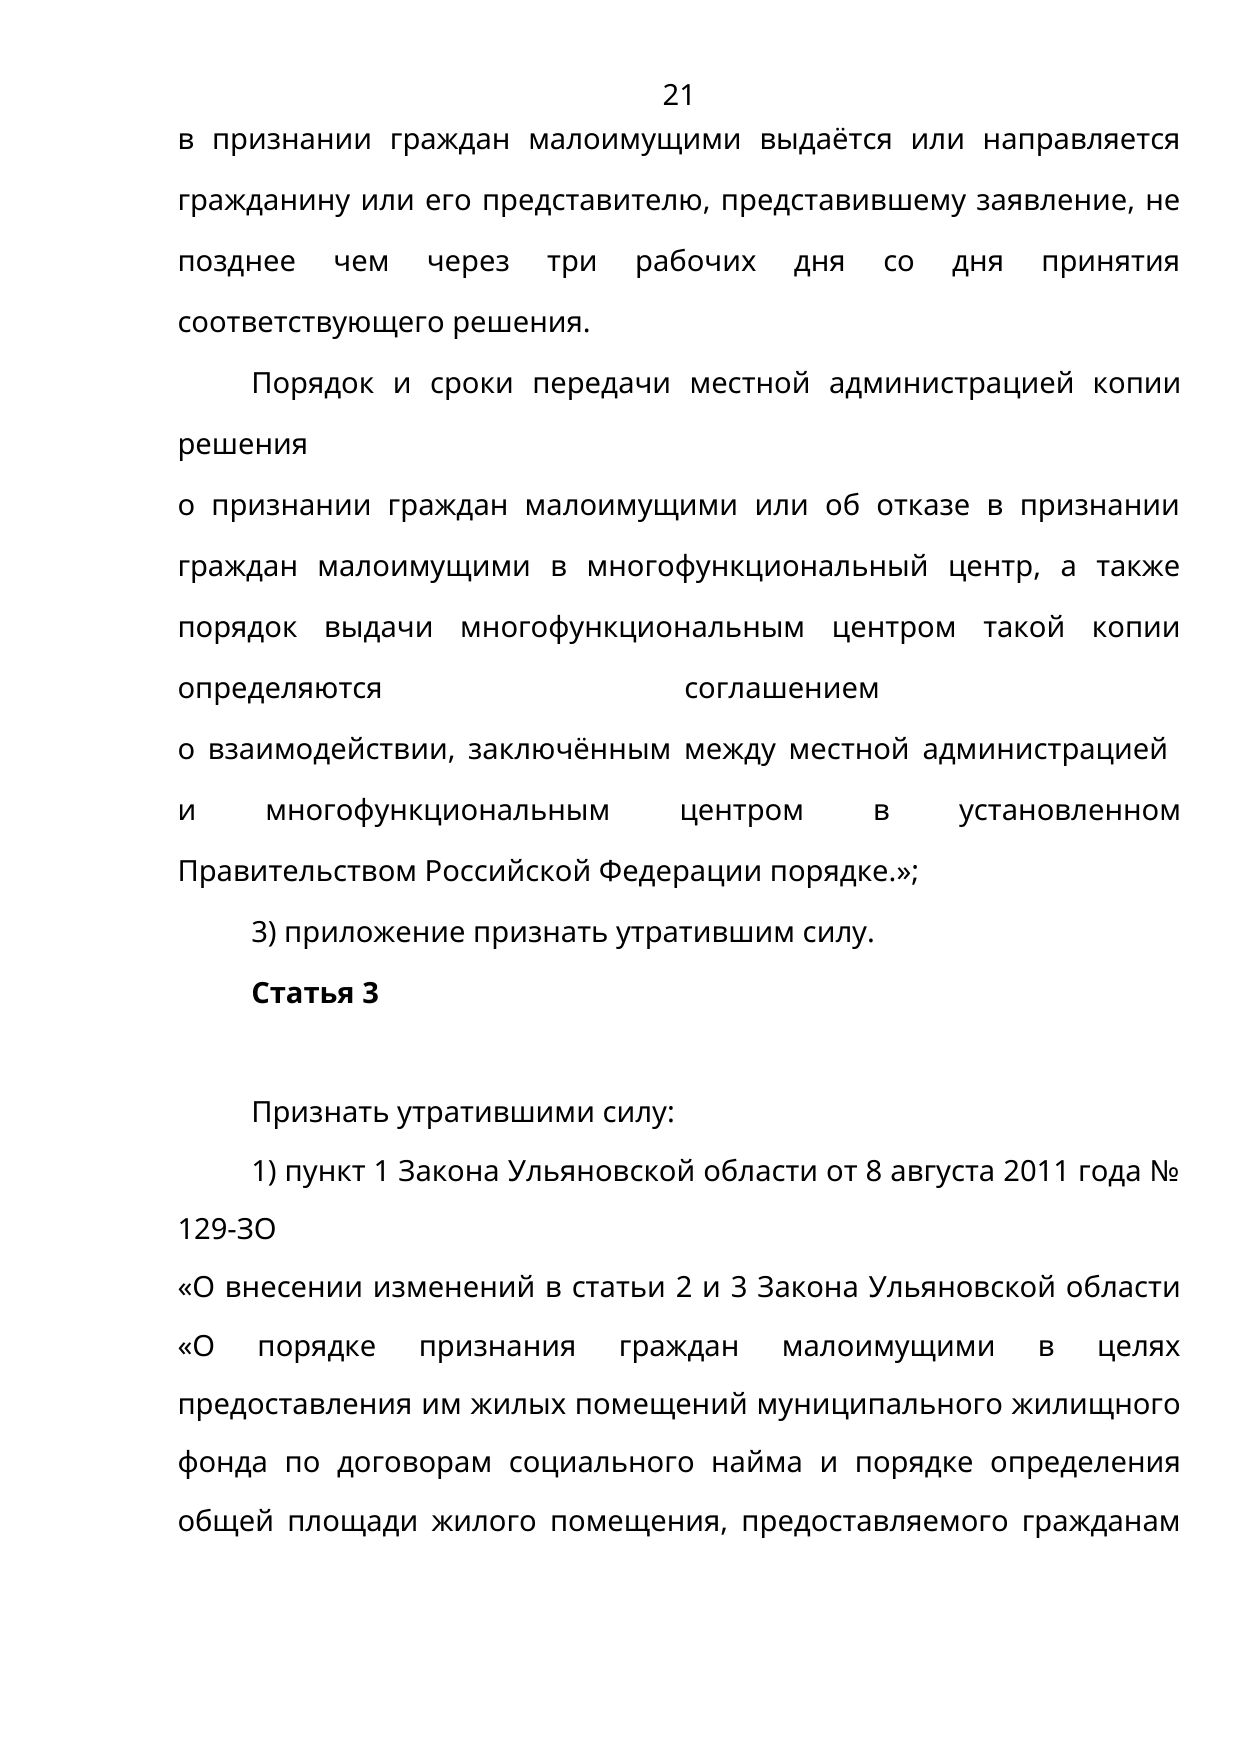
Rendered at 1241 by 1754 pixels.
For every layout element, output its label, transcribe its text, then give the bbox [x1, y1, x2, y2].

text 3) приложение признать утратившим силу. [177, 912, 1181, 951]
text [177, 1150, 1181, 1540]
text Порядок и сроки передачи местной администрацией копии решения о признании граждан малоимущими или об отказе в признании граждан малоимущими в многофункциональный центр, а также порядок выдачи многофункциональным центром такой копии определяются соглашением о взаимодействии, заключённым между местной администрацией и многофункциональным центром в установленном Правительством Российской Федерации порядке.»; [177, 362, 1181, 890]
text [177, 118, 1181, 341]
text Признать утратившими силу: [177, 1092, 1181, 1131]
text Статья 3 [177, 973, 1181, 1012]
